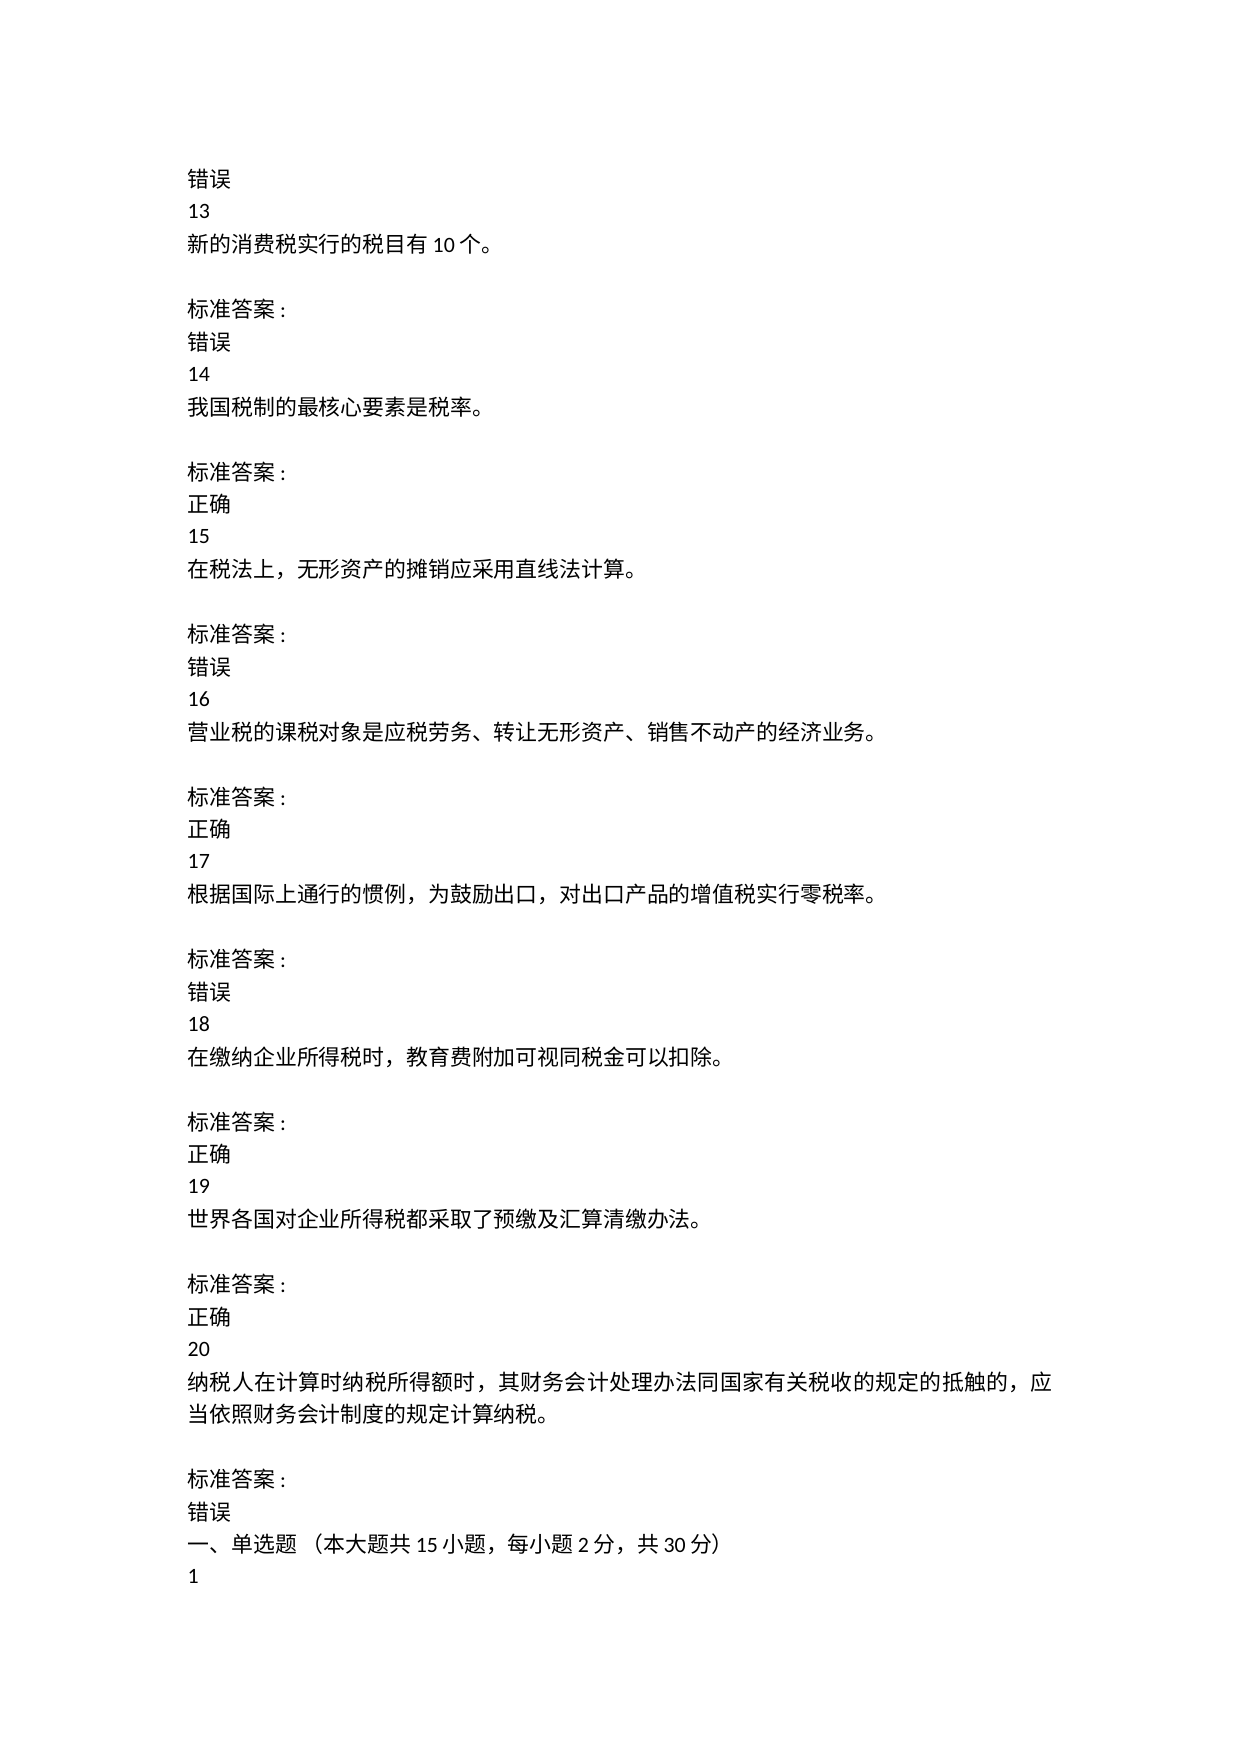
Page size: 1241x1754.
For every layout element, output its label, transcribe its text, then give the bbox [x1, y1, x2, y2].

text 营业税的课税对象是应税劳务、转让无形资产、销售不动产的经济业务。 [187, 714, 1053, 747]
text 正确 [187, 1137, 1053, 1169]
text 正确 [187, 487, 1053, 519]
text 标准答案 : [187, 292, 1053, 324]
text 我国税制的最核心要素是税率。 [187, 389, 1053, 422]
text 标准答案 : [187, 617, 1053, 649]
text 标准答案 : [187, 1104, 1053, 1137]
text 标准答案 : [187, 942, 1053, 974]
text 14 [187, 357, 1053, 389]
text 一、单选题 （本大题共15小题，每小题2分，共30分） [187, 1527, 1053, 1559]
text 正确 [187, 812, 1053, 844]
text 错误 [187, 1494, 1053, 1527]
text 13 [187, 194, 1053, 227]
text 标准答案 : [187, 454, 1053, 487]
text 错误 [187, 162, 1053, 194]
text 16 [187, 682, 1053, 714]
text 新的消费税实行的税目有10个。 [187, 227, 1053, 259]
text 17 [187, 844, 1053, 877]
text 错误 [187, 974, 1053, 1007]
text 根据国际上通行的惯例，为鼓励出口，对出口产品的增值税实行零税率。 [187, 877, 1053, 909]
text 纳税人在计算时纳税所得额时，其财务会计处理办法同国家有关税收的规定的抵触的，应当依照财务会计制度的规定计算纳税。 [187, 1364, 1053, 1429]
text 18 [187, 1007, 1053, 1039]
text 标准答案 : [187, 1462, 1053, 1494]
text 20 [187, 1332, 1053, 1364]
text 标准答案 : [187, 779, 1053, 812]
text 19 [187, 1169, 1053, 1202]
text 在缴纳企业所得税时，教育费附加可视同税金可以扣除。 [187, 1039, 1053, 1072]
text 15 [187, 519, 1053, 552]
text 在税法上，无形资产的摊销应采用直线法计算。 [187, 552, 1053, 584]
text 正确 [187, 1299, 1053, 1332]
text 错误 [187, 324, 1053, 357]
text 1 [187, 1559, 1053, 1592]
text 标准答案 : [187, 1267, 1053, 1299]
text 世界各国对企业所得税都采取了预缴及汇算清缴办法。 [187, 1202, 1053, 1234]
text 错误 [187, 649, 1053, 682]
